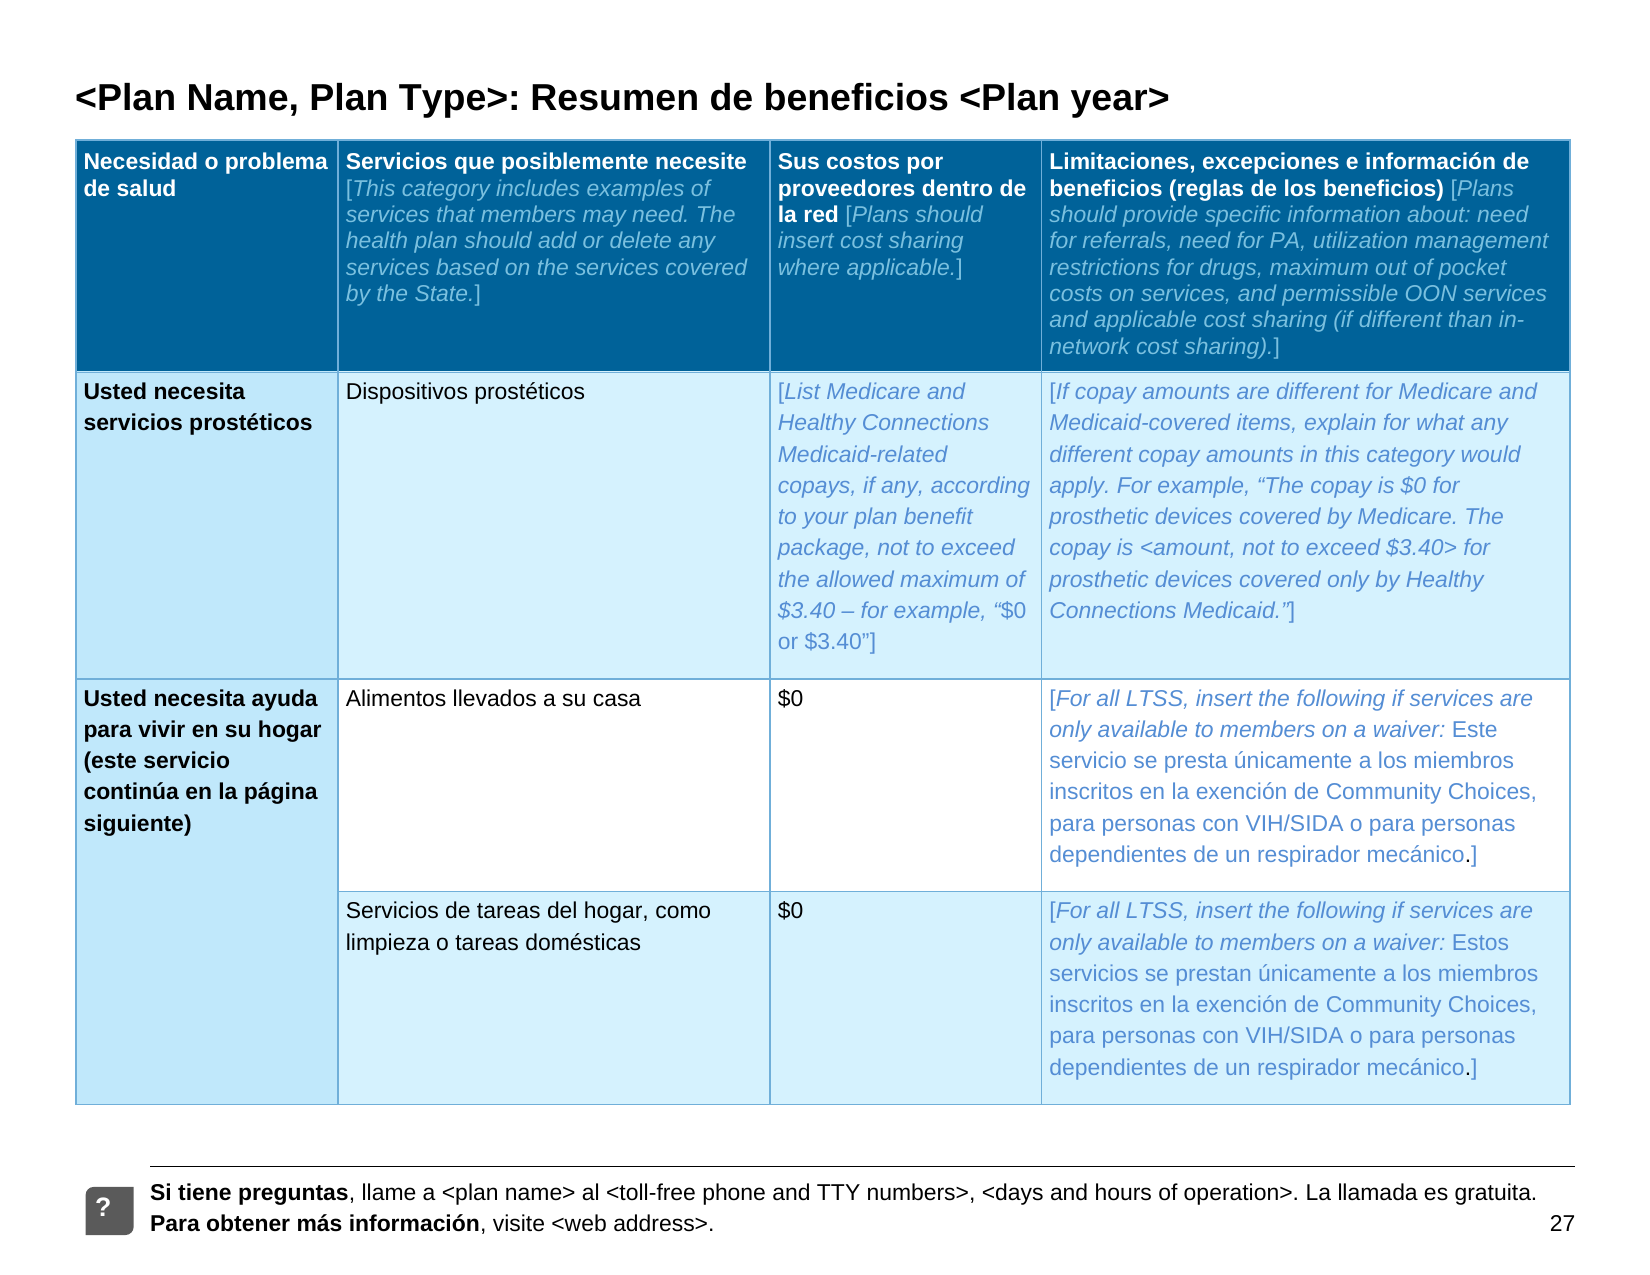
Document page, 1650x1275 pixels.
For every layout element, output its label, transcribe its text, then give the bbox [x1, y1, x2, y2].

table_cell [For all LTSS, insert the following if services are only available to members on a waiver: Este servicio se presta únicamente a los miembros inscritos en la exención de Community Choices, para personas con VIH/SIDA o para personas dependientes de un respirador mecánico.] [1042, 680, 1569, 891]
table_cell $0 [771, 680, 1041, 891]
table_cell Servicios de tareas del hogar, como limpieza o tareas domésticas [339, 892, 769, 1104]
table_cell $0 [771, 892, 1041, 1104]
table_header Limitaciones, excepciones e información de beneficios (reglas de los beneficios) [Plans should provide specific information about: need for referrals, need for PA, utilization management restrictions for drugs, maximum out of pocket costs on services, and permissible OON services and applicable cost sharing (if different than in-network cost sharing).] [1042, 141, 1569, 371]
table_cell Usted necesita ayuda para vivir en su hogar (este servicio continúa en la página siguiente) [77, 680, 337, 1104]
table_cell Alimentos llevados a su casa [339, 680, 769, 891]
table_cell Dispositivos prostéticos [339, 373, 769, 678]
table_header Necesidad o problema de salud [77, 141, 337, 371]
table_header Sus costos por proveedores dentro de la red [Plans should insert cost sharing where applicable.] [771, 141, 1041, 371]
table_cell Usted necesita servicios prostéticos [77, 373, 337, 678]
table_cell [If copay amounts are different for Medicare and Medicaid-covered items, explain for what any different copay amounts in this category would apply. For example, “The copay is $0 for prosthetic devices covered by Medicare. The copay is <amount, not to exceed $3.40> for prosthetic devices covered only by Healthy Connections Medicaid.”] [1042, 373, 1569, 678]
table_header Servicios que posiblemente necesite [This category includes examples of services that members may need. The health plan should add or delete any services based on the services covered by the State.] [339, 141, 769, 371]
table_cell [List Medicare and Healthy Connections Medicaid-related copays, if any, according to your plan benefit package, not to exceed the allowed maximum of $3.40 – for example, “$0 or $3.40”] [771, 373, 1041, 678]
